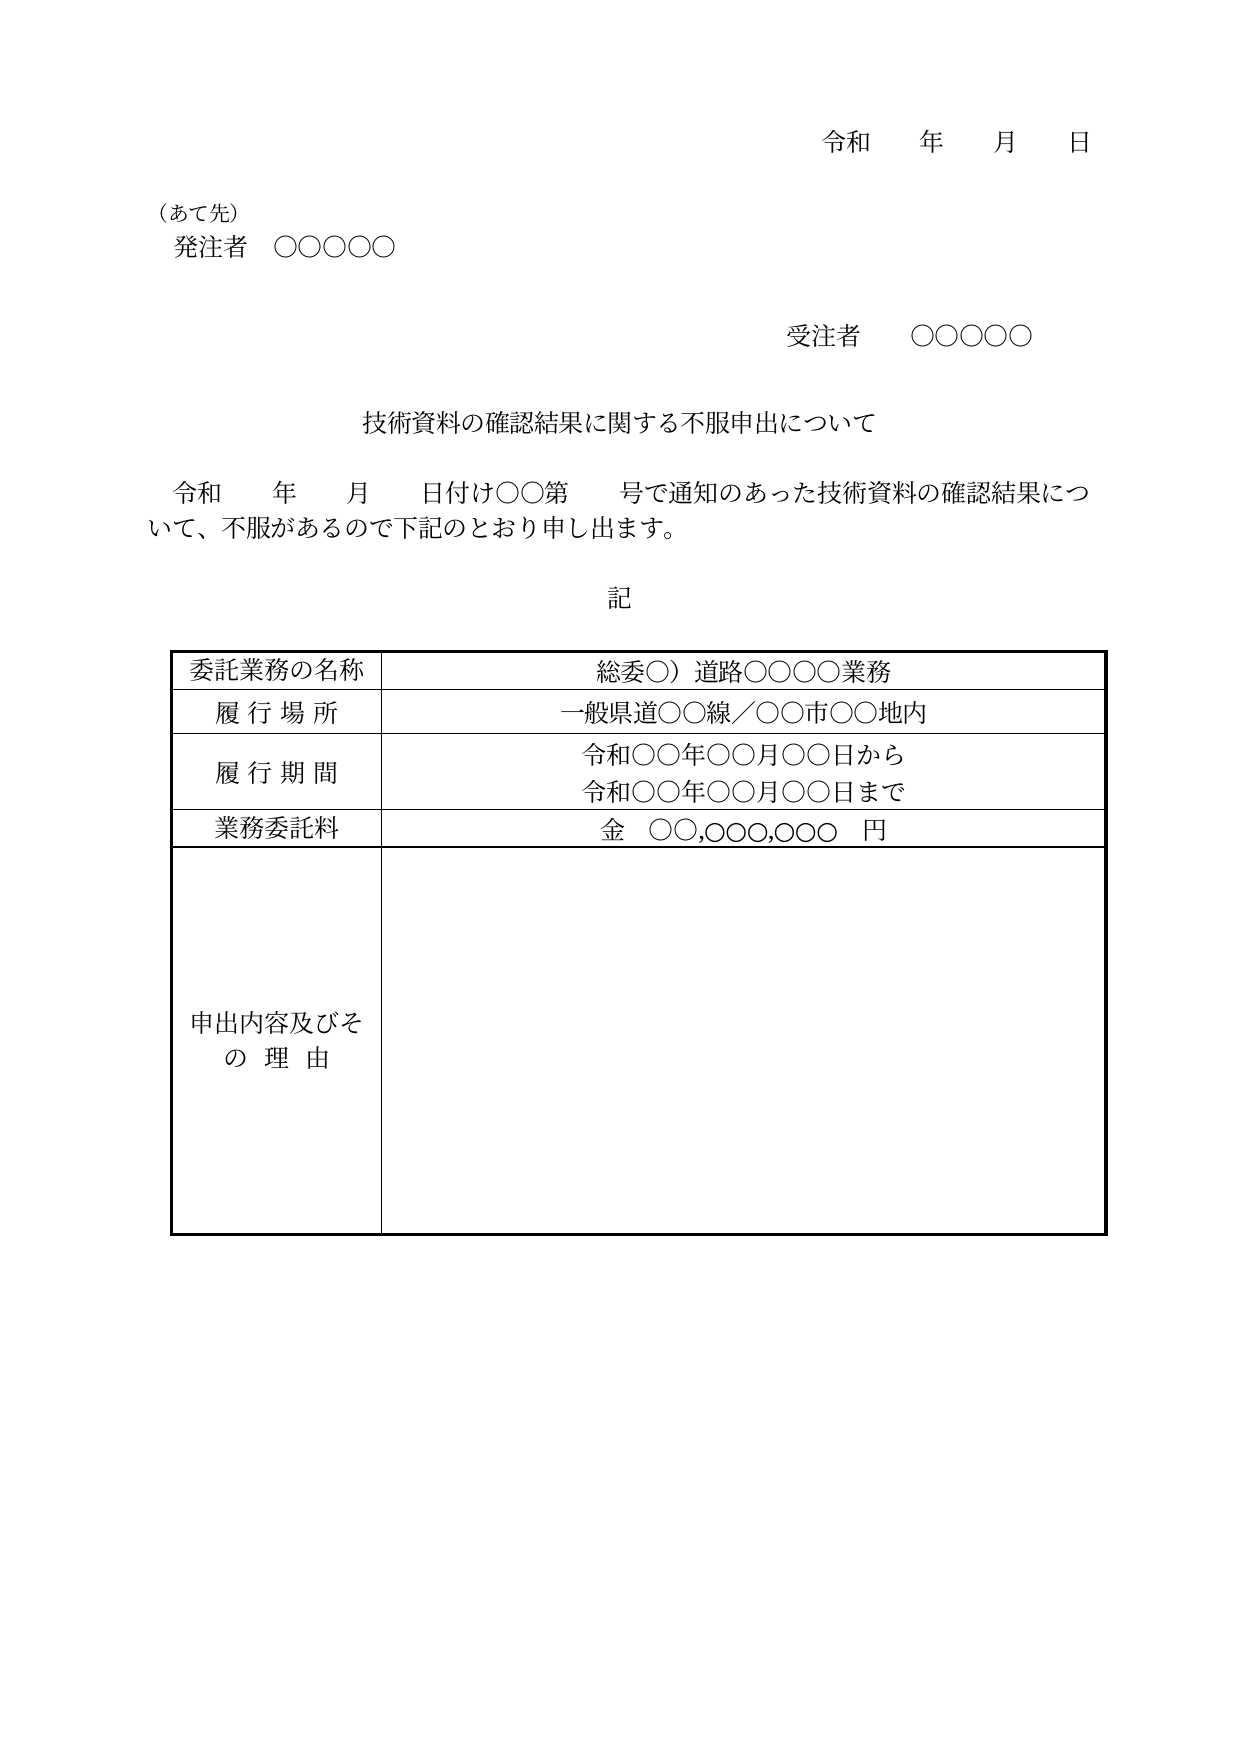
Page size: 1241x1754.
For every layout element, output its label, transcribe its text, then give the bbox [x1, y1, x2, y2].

table_cell 一般県道○○線／○○市○○地内 [382, 690, 1104, 733]
text 受注者 ○○○○○ [148, 316, 1092, 352]
text 令和 年 月 日 [148, 124, 1092, 159]
table_cell 業務委託料 [173, 810, 381, 846]
table_header 総委○）道路○○○○業務 [382, 653, 1104, 689]
table_cell 履行場所 [173, 690, 381, 733]
table_cell 履行期間 [173, 734, 381, 809]
table_cell [382, 848, 1104, 1232]
text 令和 年 月 日付け○○第 号で通知のあった技術資料の確認結果について、不服があるので下記のとおり申し出ます。 [148, 474, 1092, 544]
text （あて先） [148, 194, 1092, 229]
table_header 委託業務の名称 [173, 653, 381, 689]
text 技術資料の確認結果に関する不服申出について [148, 404, 1092, 439]
table_cell 金 ○○,○○○,○○○ 円 [382, 810, 1104, 846]
text 発注者 ○○○○○ [148, 229, 1092, 264]
text 記 [148, 579, 1092, 614]
table_cell 令和○○年○○月○○日から 令和○○年○○月○○日まで [382, 734, 1104, 809]
table_cell 申出内容及びその理由 [173, 848, 381, 1232]
